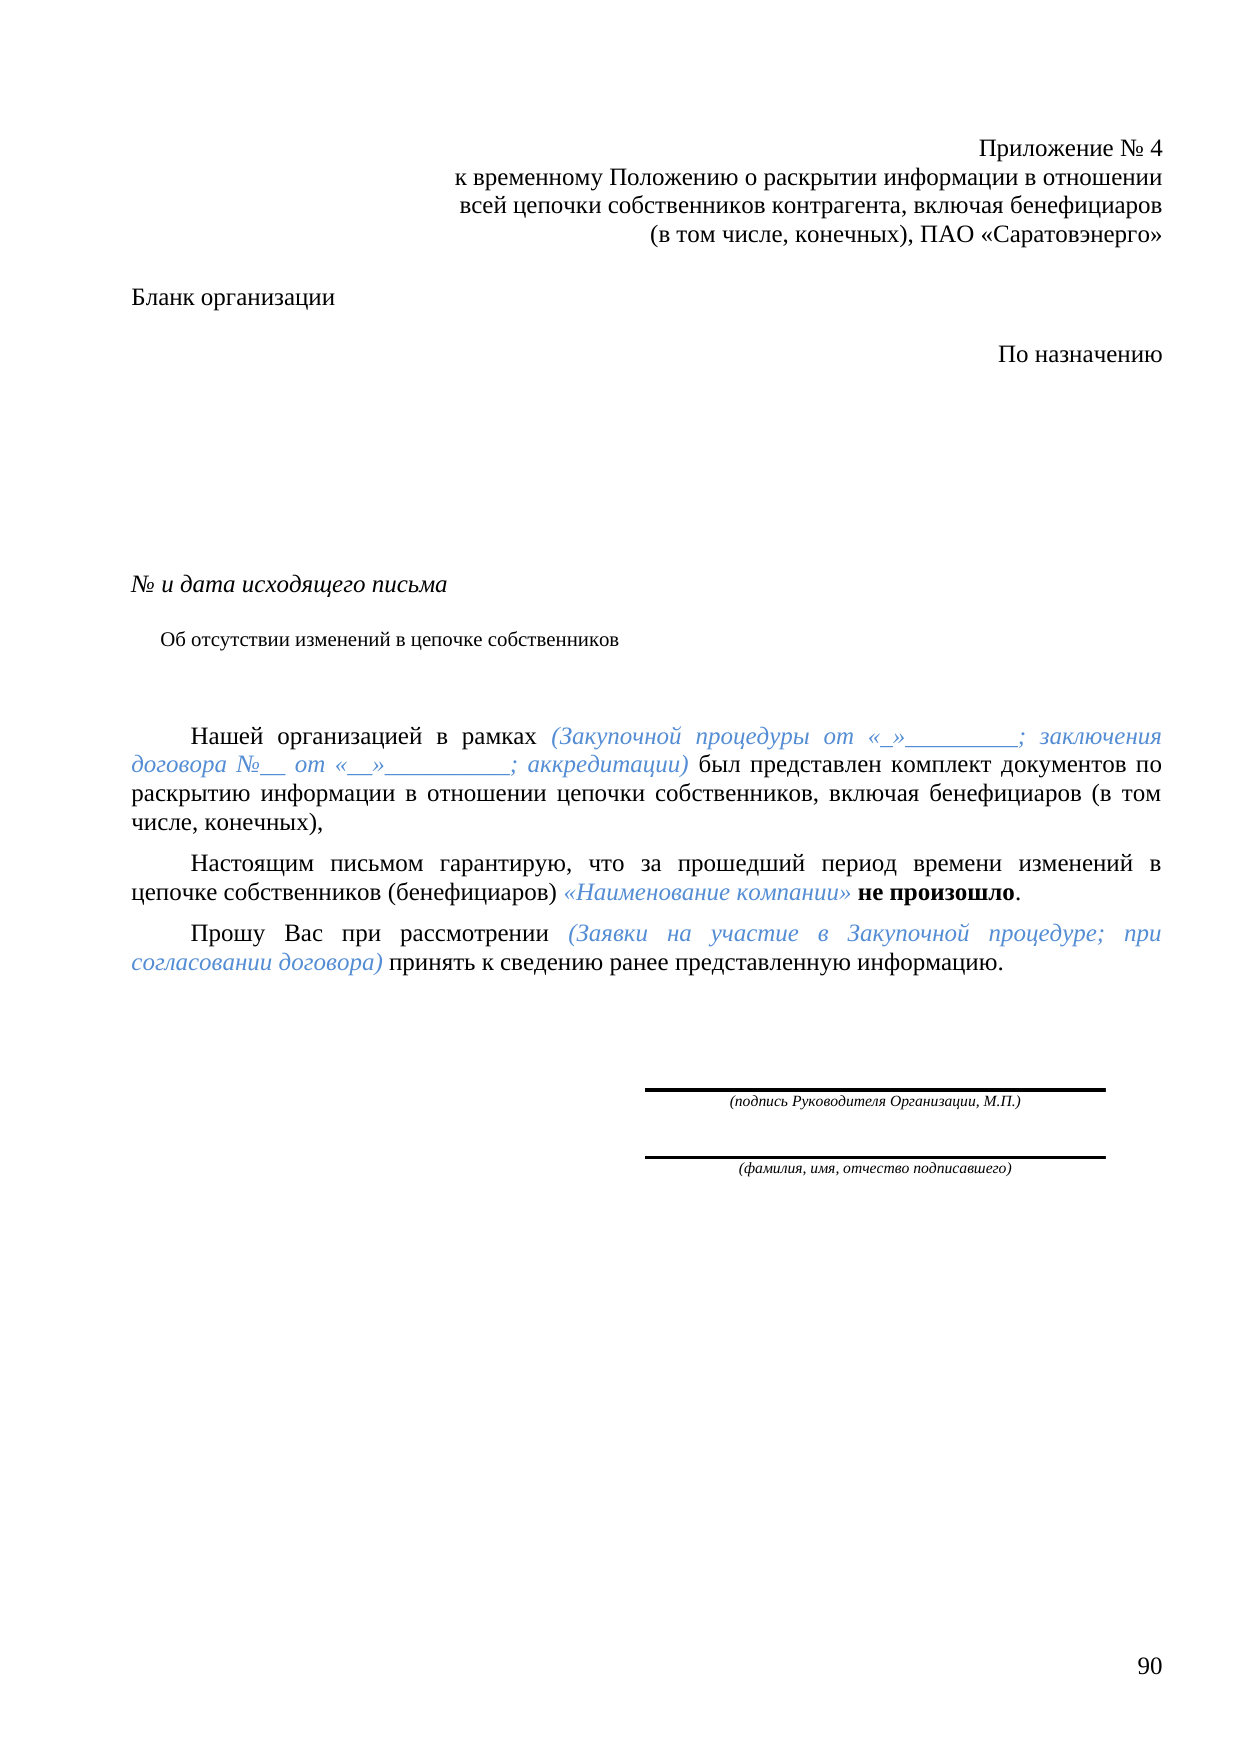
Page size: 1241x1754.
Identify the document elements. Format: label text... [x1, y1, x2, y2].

table_cell (фамилия, имя, отчество подписавшего) [633, 1123, 1117, 1190]
text всей цепочки собственников контрагента, включая бенефициаров [131, 191, 1162, 219]
text Прошу Вас при рассмотрении (Заявки на участие в Закупочной процедуре; при согласовании договора) принять к сведению ранее представленную информацию. [131, 918, 1162, 976]
text Настоящим письмом гарантирую, что за прошедший период времени изменений в цепочке собственников (бенефициаров) «Наименование компании» не произошло. [131, 848, 1162, 906]
text № и дата исходящего письма [131, 569, 1162, 598]
text Об отсутствии изменений в цепочке собственников [131, 627, 1162, 651]
text Нашей организацией в рамках (Закупочной процедуры от «_»_________; заключения договора №__ от «__»__________; аккредитации) был представлен комплект документов по раскрытию информации в отношении цепочки собственников, включая бенефициаров (в том числе, конечных), [131, 721, 1162, 836]
text По назначению [131, 339, 1162, 368]
text Приложение № 4 [131, 133, 1162, 162]
text к временному Положению о раскрытии информации в отношении [131, 162, 1162, 191]
table_header (подпись Руководителя Организации, М.П.) [633, 1055, 1117, 1123]
text Бланк организации [131, 282, 1162, 310]
text (в том числе, конечных), ПАО «Саратовэнерго» [131, 219, 1162, 248]
